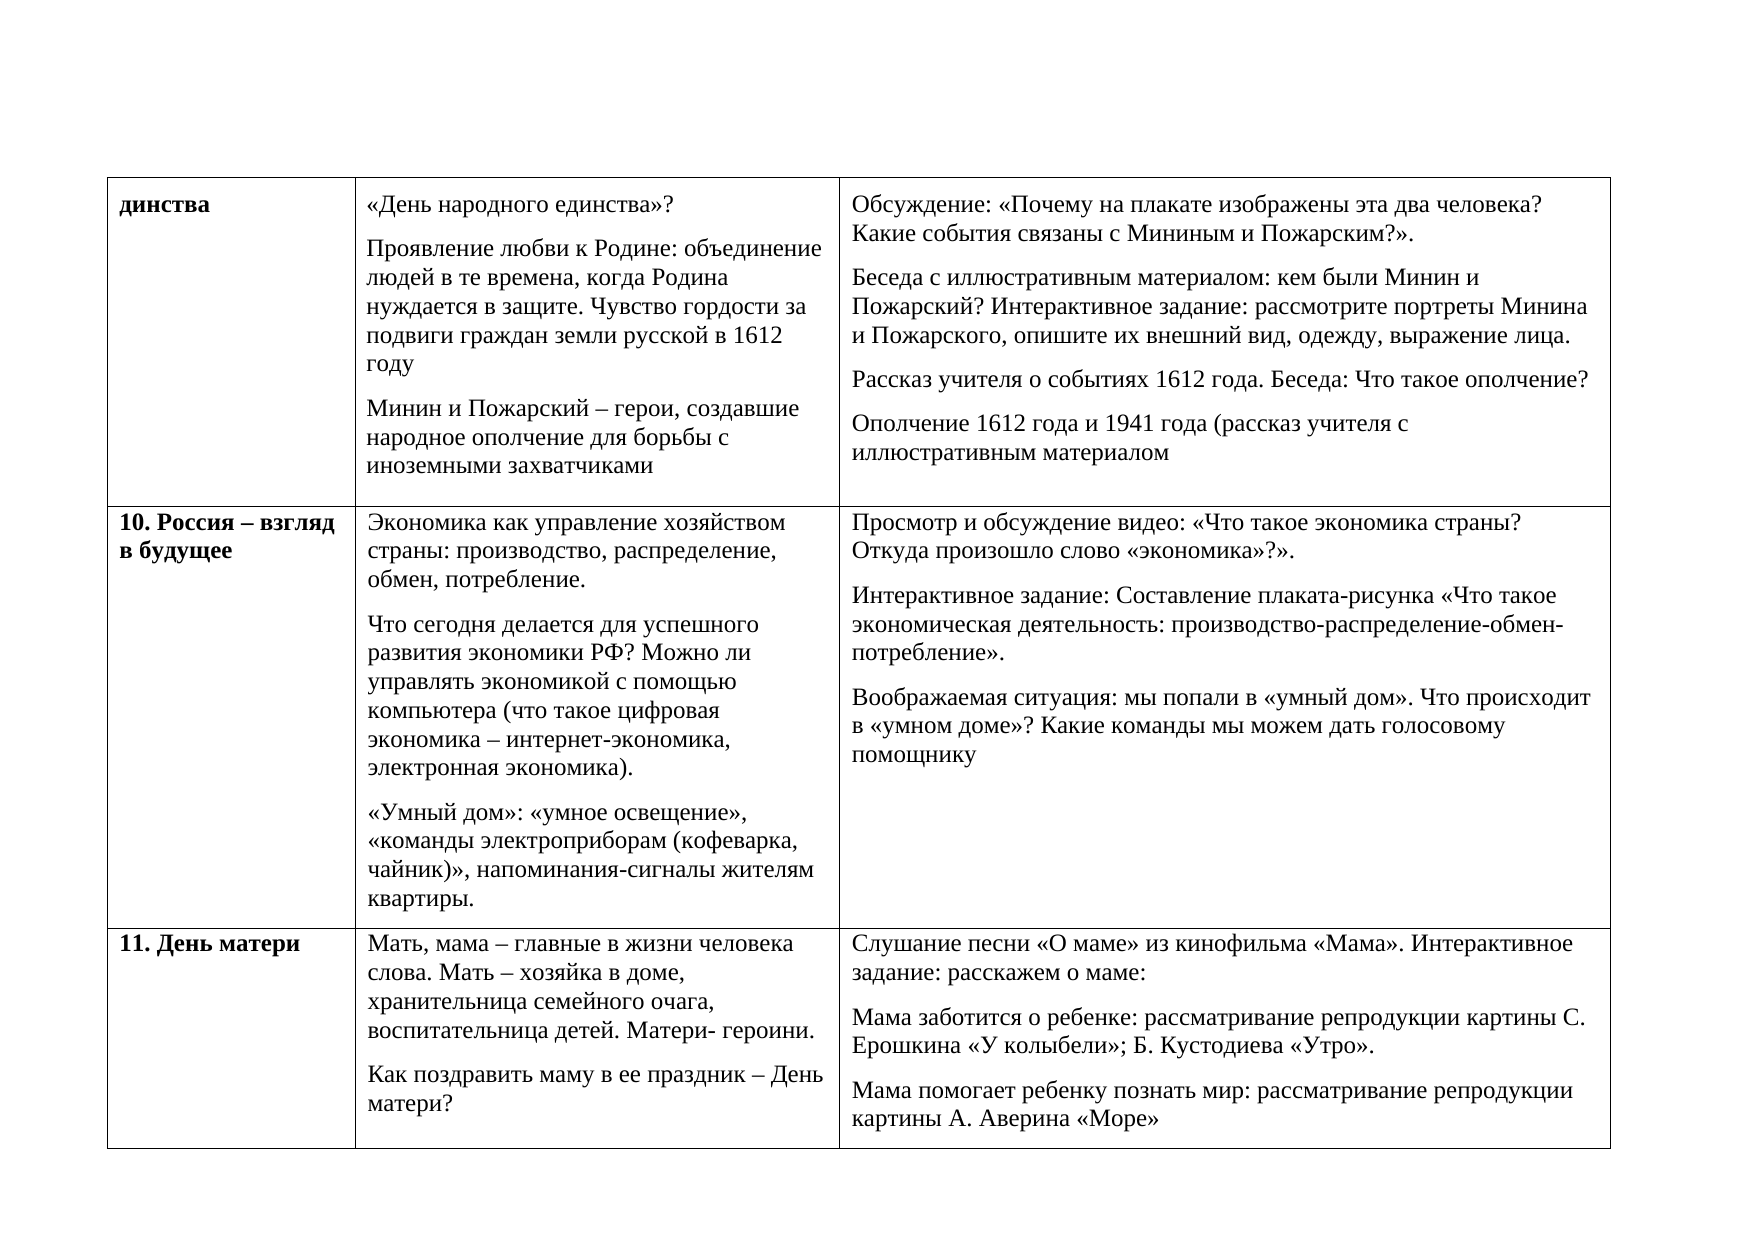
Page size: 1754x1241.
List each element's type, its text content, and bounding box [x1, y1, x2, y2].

table_cell 10. Россия – взгляд в будущее [108, 507, 355, 927]
table_cell Просмотр и обсуждение видео: «Что такое экономика страны? Откуда произошло слово «экономика»?». Интерактивное задание: Составление плаката-рисунка «Что такое экономическая деятельность: производство-распределение-обмен- потребление». Воображаемая ситуация: мы попали в «умный дом». Что происходит в «умном доме»? Какие команды мы можем дать голосовому помощнику [840, 507, 1610, 927]
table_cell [108, 178, 355, 506]
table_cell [840, 929, 1610, 1148]
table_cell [356, 178, 839, 506]
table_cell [840, 178, 1610, 506]
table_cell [356, 929, 839, 1148]
table_cell 11. День матери [108, 929, 355, 1148]
table_cell Экономика как управление хозяйством страны: производство, распределение, обмен, потребление. Что сегодня делается для успешного развития экономики РФ? Можно ли управлять экономикой с помощью компьютера (что такое цифровая экономика – интернет-экономика, электронная экономика). «Умный дом»: «умное освещение», «команды электроприборам (кофеварка, чайник)», напоминания-сигналы жителям квартиры. [356, 507, 839, 927]
